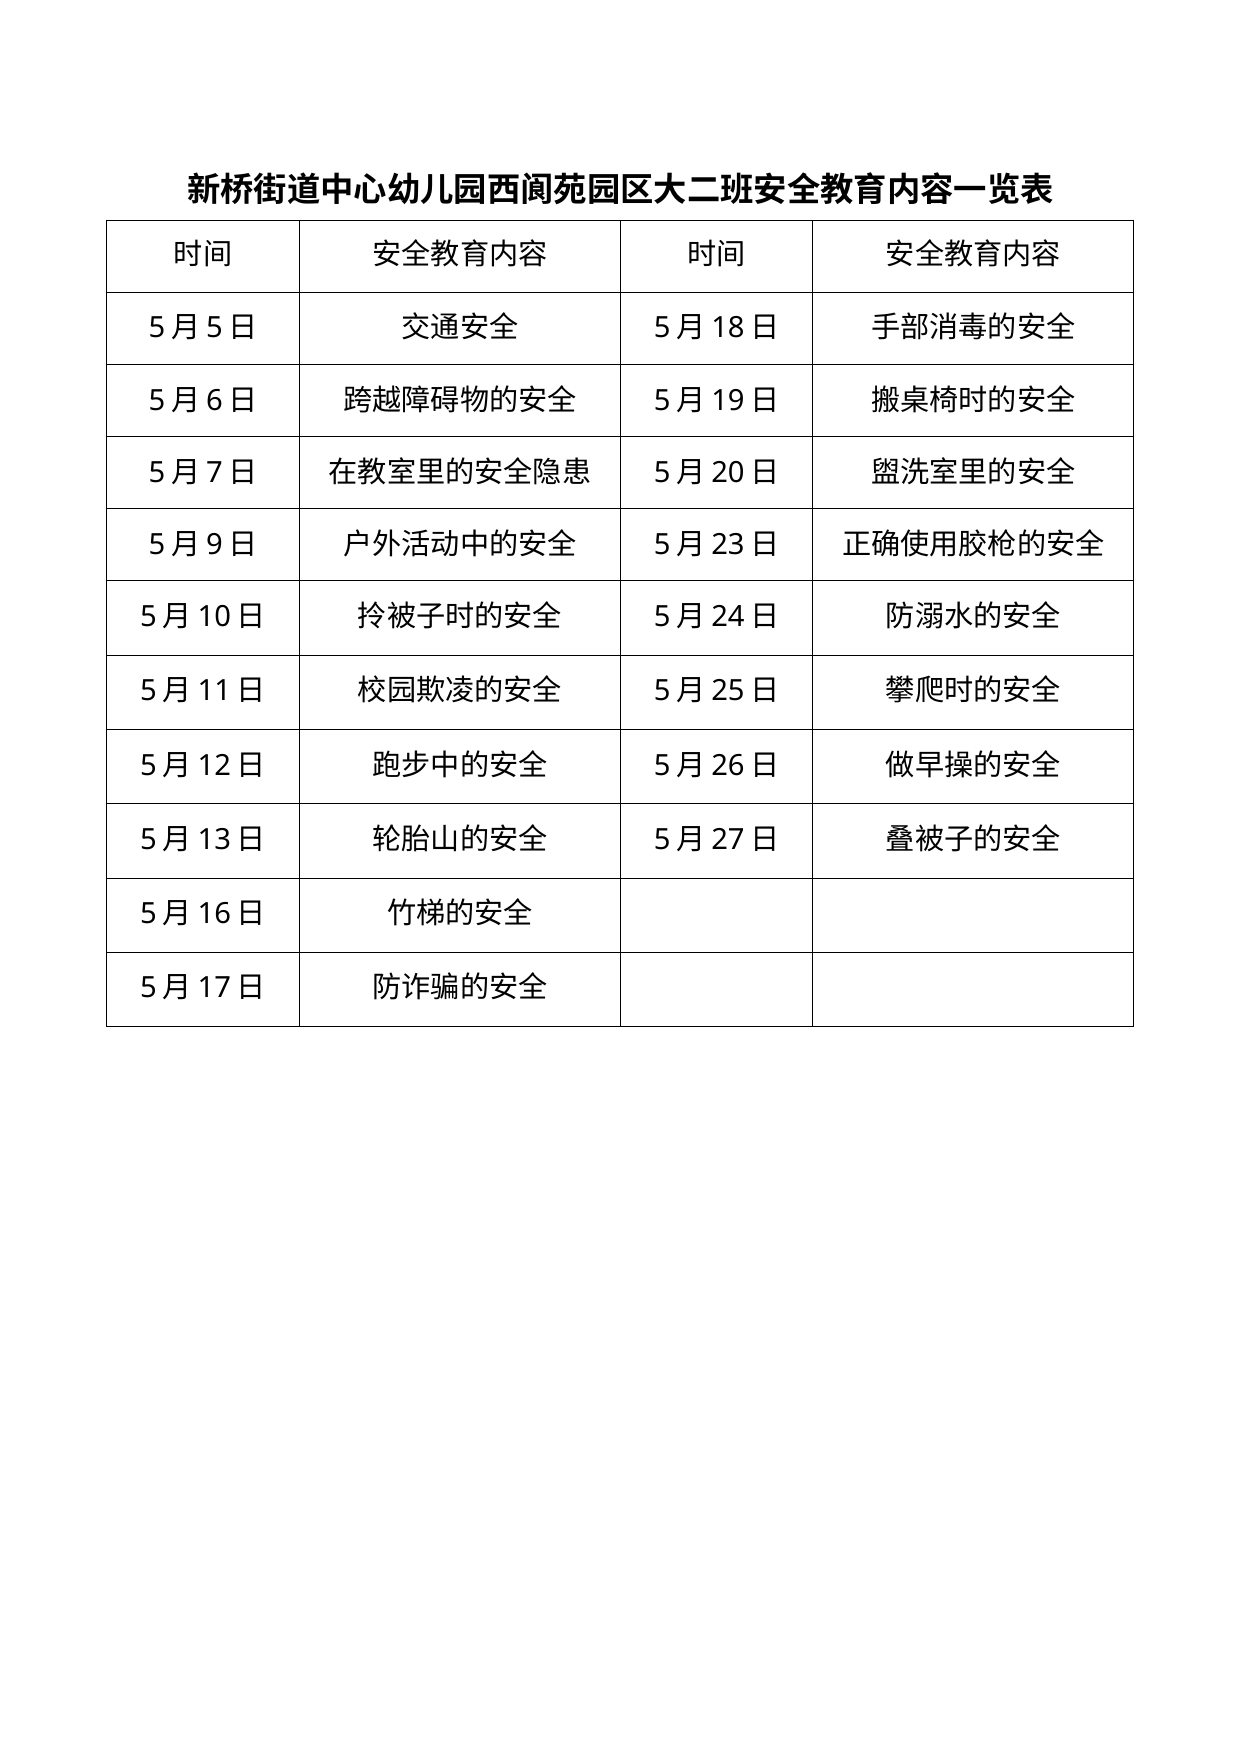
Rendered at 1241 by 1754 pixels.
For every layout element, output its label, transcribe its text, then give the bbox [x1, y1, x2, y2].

table_cell 5月9日 [107, 509, 299, 580]
table_cell 户外活动中的安全 [300, 509, 620, 580]
table_cell 正确使用胶枪的安全 [813, 509, 1133, 580]
table_cell 5月25日 [621, 656, 812, 729]
table_header 时间 [621, 221, 812, 292]
table_cell 防诈骗的安全 [300, 953, 620, 1026]
table_cell 叠被子的安全 [813, 804, 1133, 877]
table_cell 拎被子时的安全 [300, 581, 620, 654]
table_cell 防溺水的安全 [813, 581, 1133, 654]
table_cell 做早操的安全 [813, 730, 1133, 803]
table_cell [813, 879, 1133, 952]
table_header 时间 [107, 221, 299, 292]
table_header 安全教育内容 [813, 221, 1133, 292]
table_header 安全教育内容 [300, 221, 620, 292]
table_cell 5月20日 [621, 437, 812, 508]
table_cell 5月7日 [107, 437, 299, 508]
table_cell 5月10日 [107, 581, 299, 654]
table_cell 5月6日 [107, 365, 299, 436]
table_cell 5月27日 [621, 804, 812, 877]
table_cell 跨越障碍物的安全 [300, 365, 620, 436]
table_cell 5月11日 [107, 656, 299, 729]
table_cell 轮胎山的安全 [300, 804, 620, 877]
table_cell 5月24日 [621, 581, 812, 654]
table_cell 校园欺凌的安全 [300, 656, 620, 729]
table_cell 5月19日 [621, 365, 812, 436]
table_cell 5月12日 [107, 730, 299, 803]
table_cell 5月26日 [621, 730, 812, 803]
table_cell [813, 953, 1133, 1026]
table_cell 手部消毒的安全 [813, 293, 1133, 364]
table_cell 攀爬时的安全 [813, 656, 1133, 729]
table_cell 5月5日 [107, 293, 299, 364]
table_cell 搬桌椅时的安全 [813, 365, 1133, 436]
table_cell [621, 879, 812, 952]
table_cell 竹梯的安全 [300, 879, 620, 952]
table_cell 5月23日 [621, 509, 812, 580]
table_cell 5月16日 [107, 879, 299, 952]
text 新桥街道中心幼儿园西阆苑园区大二班安全教育内容一览表 [136, 154, 1104, 219]
table_cell 跑步中的安全 [300, 730, 620, 803]
table_cell 盥洗室里的安全 [813, 437, 1133, 508]
table_cell 交通安全 [300, 293, 620, 364]
table_cell [621, 953, 812, 1026]
table_cell 5月17日 [107, 953, 299, 1026]
table_cell 在教室里的安全隐患 [300, 437, 620, 508]
table_cell 5月18日 [621, 293, 812, 364]
table_cell 5月13日 [107, 804, 299, 877]
